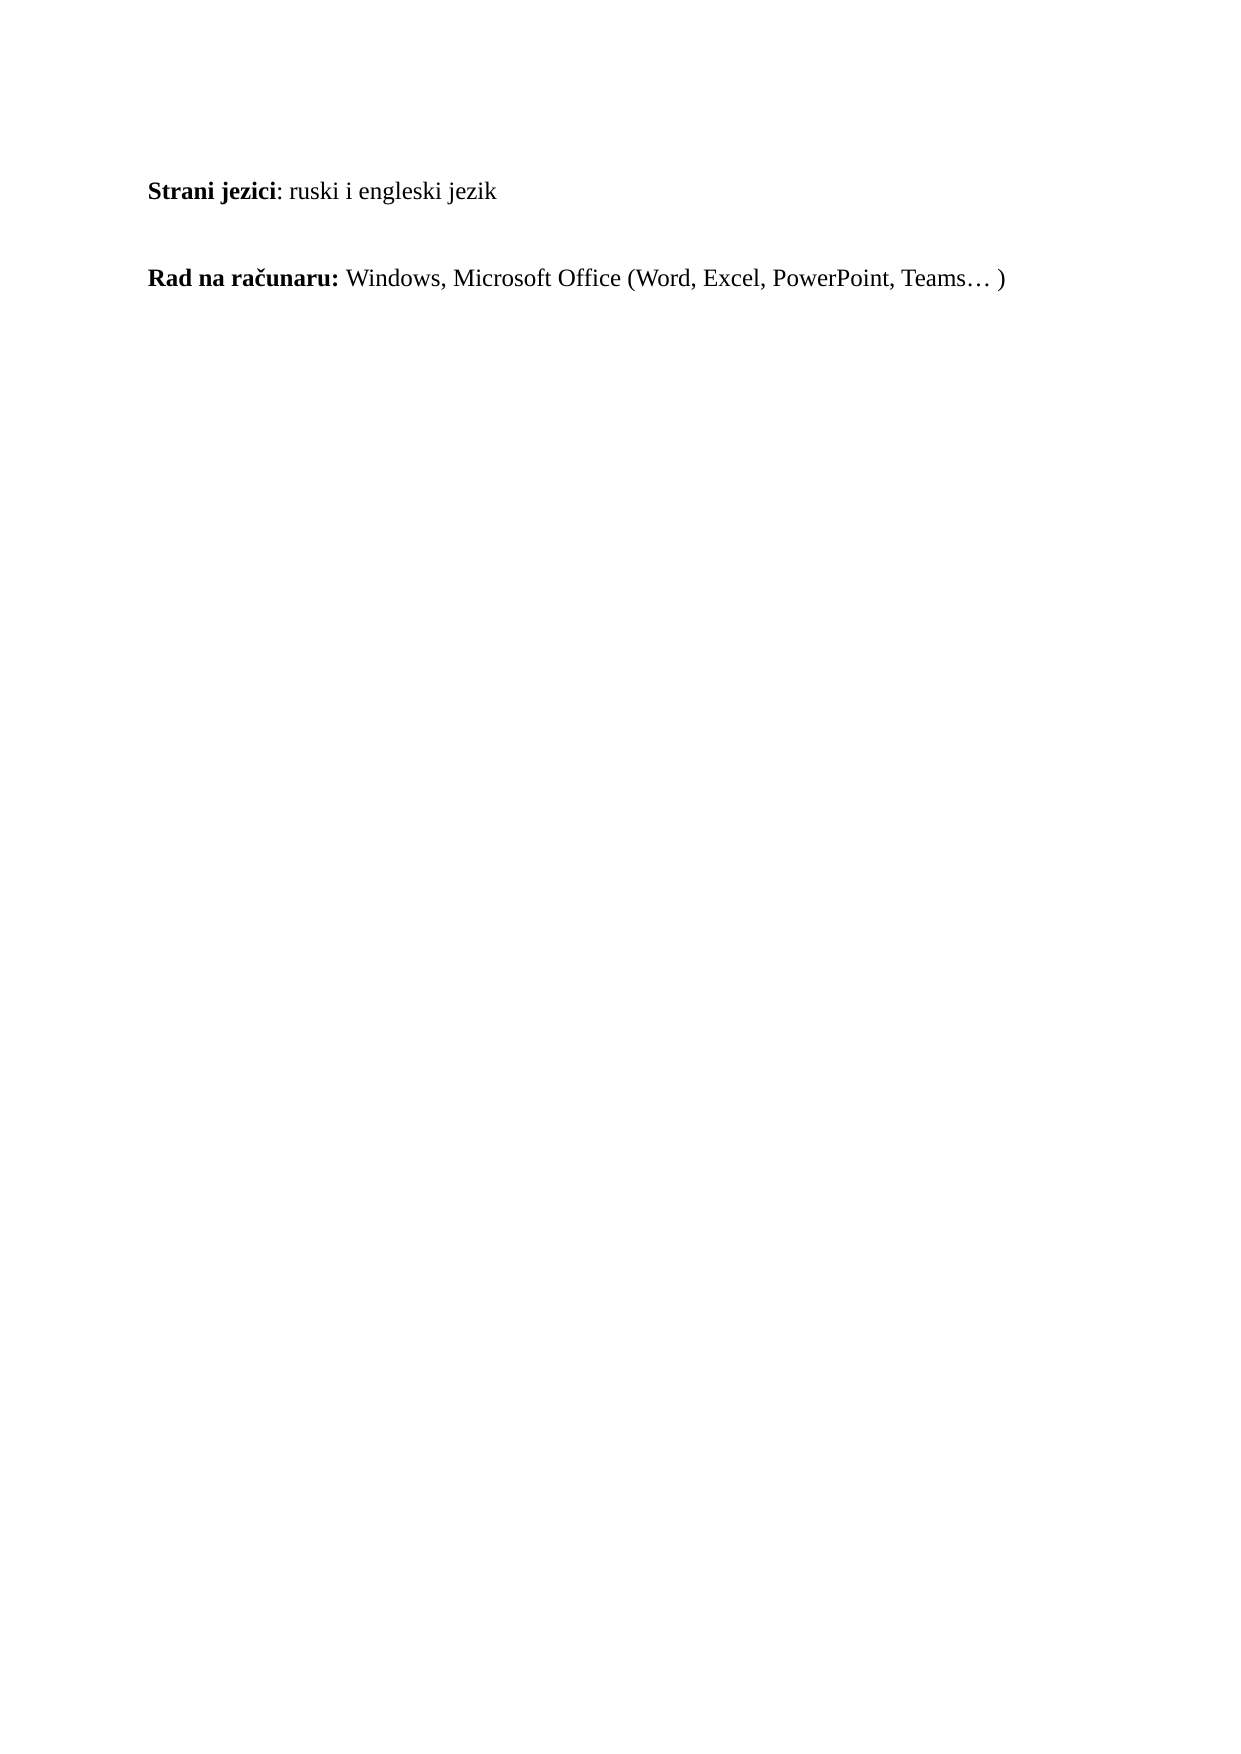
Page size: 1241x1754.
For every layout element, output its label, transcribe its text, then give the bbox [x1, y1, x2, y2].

text Strani jezici: ruski i engleski jezik [148, 176, 1093, 205]
text Rad na računaru: Windows, Microsoft Office (Word, Excel, PowerPoint, Teams… ) [148, 263, 1093, 291]
